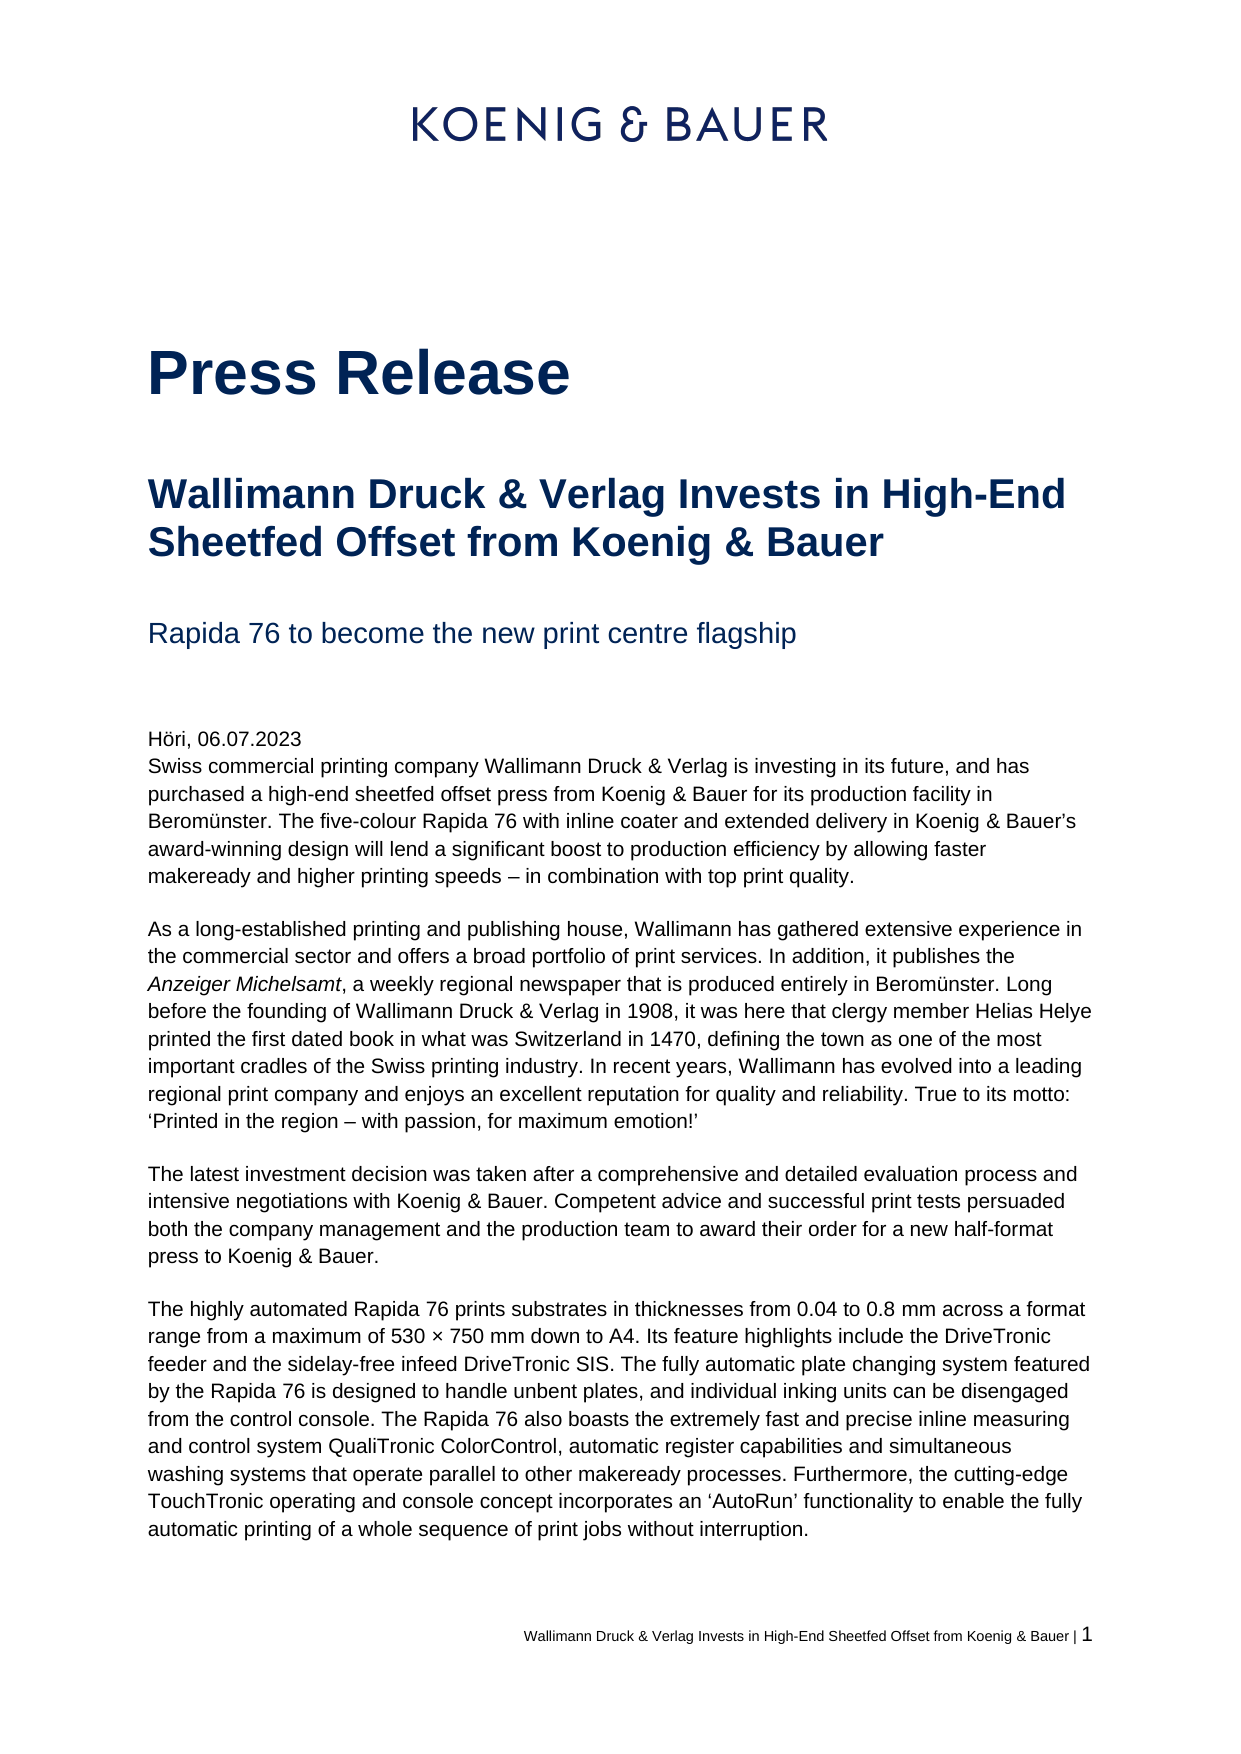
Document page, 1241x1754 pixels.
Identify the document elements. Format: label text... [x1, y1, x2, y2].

text The highly automated Rapida 76 prints substrates in thicknesses from 0.04 to 0.8 mm across a format range from a maximum of 530 × 750 mm down to A4. Its feature highlights include the DriveTronic feeder and the sidelay-free infeed DriveTronic SIS. The fully automatic plate changing system featured by the Rapida 76 is designed to handle unbent plates, and individual inking units can be disengaged from the control console. The Rapida 76 also boasts the extremely fast and precise inline measuring and control system QualiTronic ColorControl, automatic register capabilities and simultaneous washing systems that operate parallel to other makeready processes. Furthermore, the cutting-edge TouchTronic operating and console concept incorporates an ‘AutoRun’ functionality to enable the fully automatic printing of a whole sequence of print jobs without interruption. [148, 1297, 1092, 1541]
title Press Release [148, 336, 1092, 407]
subtitle Rapida 76 to become the new print centre flagship [148, 616, 1092, 649]
text Höri, 06.07.2023 Swiss commercial printing company Wallimann Druck & Verlag is investing in its future, and has purchased a high-end sheetfed offset press from Koenig & Bauer for its production facility in Beromünster. The five-colour Rapida 76 with inline coater and extended delivery in Koenig & Bauer’s award-winning design will lend a significant boost to production efficiency by allowing faster makeready and higher printing speeds – in combination with top print quality. [148, 727, 1092, 888]
text The latest investment decision was taken after a comprehensive and detailed evaluation process and intensive negotiations with Koenig & Bauer. Competent advice and successful print tests persuaded both the company management and the production team to award their order for a new half-format press to Koenig & Bauer. [148, 1162, 1092, 1268]
text As a long-established printing and publishing house, Wallimann has gathered extensive experience in the commercial sector and offers a broad portfolio of print services. In addition, it publishes the Anzeiger Michelsamt, a weekly regional newspaper that is produced entirely in Beromünster. Long before the founding of Wallimann Druck & Verlag in 1908, it was here that clergy member Helias Helye printed the first dated book in what was Switzerland in 1470, defining the town as one of the most important cradles of the Swiss printing industry. In recent years, Wallimann has evolved into a leading regional print company and enjoys an excellent reputation for quality and reliability. True to its motto: ‘Printed in the region – with passion, for maximum emotion!’ [148, 917, 1092, 1133]
picture [413, 106, 828, 142]
subtitle Wallimann Druck & Verlag Invests in High-End Sheetfed Offset from Koenig & Bauer [148, 470, 1092, 566]
